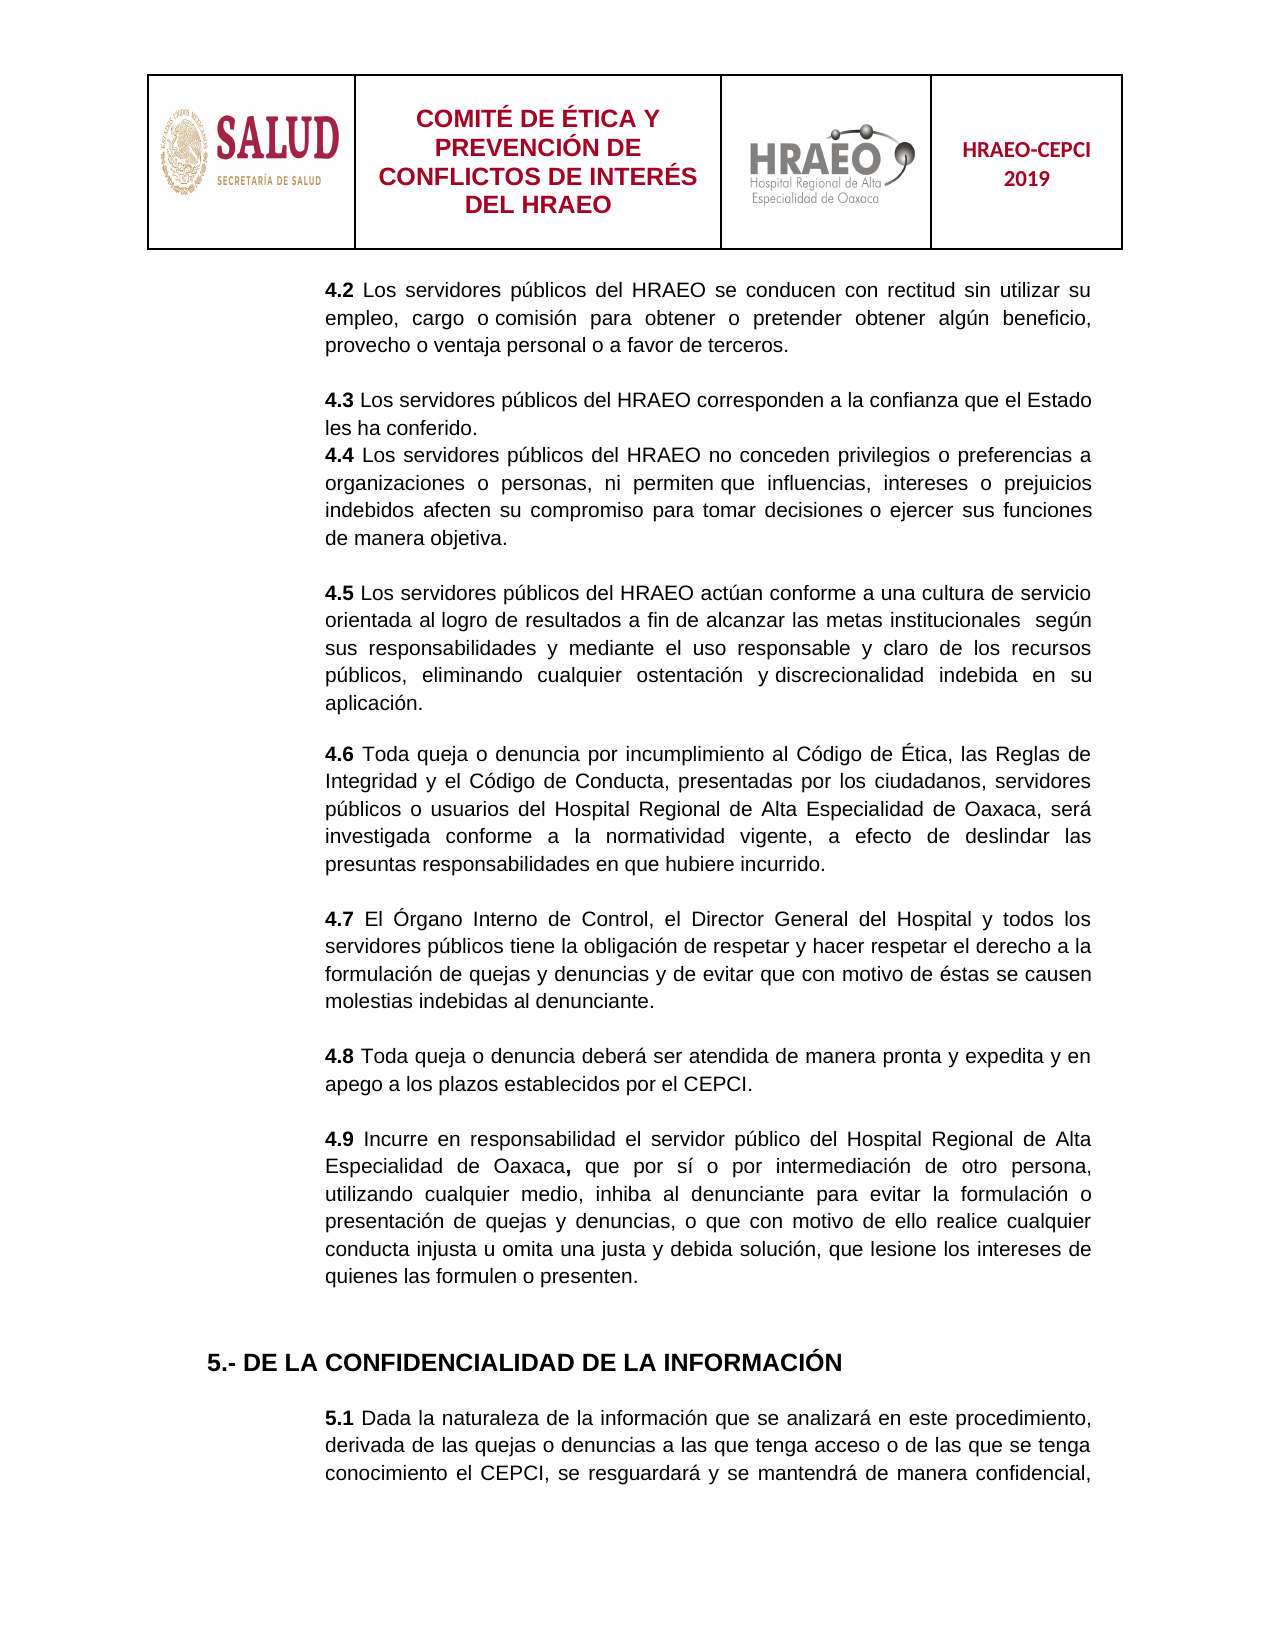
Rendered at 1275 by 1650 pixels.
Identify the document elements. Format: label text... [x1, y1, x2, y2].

text 4.5 Los servidores públicos del HRAEO actúan conforme a una cultura de servicio orientada al logro de resultados a fin de alcanzar las metas institucionales según sus responsabilidades y mediante el uso responsable y claro de los recursos públicos, eliminando cualquier ostentación y discrecionalidad indebida en su aplicación. [325, 580, 1093, 714]
text 5.- DE LA CONFIDENCIALIDAD DE LA INFORMACIÓN [207, 1348, 1107, 1377]
text 4.4 Los servidores públicos del HRAEO no conceden privilegios o preferencias a organizaciones o personas, ni permiten que influencias, intereses o prejuicios indebidos afecten su compromiso para tomar decisiones o ejercer sus funciones de manera objetiva. [325, 443, 1093, 549]
text 4.3 Los servidores públicos del HRAEO corresponden a la confianza que el Estado les ha conferido. [325, 388, 1093, 439]
text 4.2 Los servidores públicos del HRAEO se conducen con rectitud sin utilizar su empleo, cargo o comisión para obtener o pretender obtener algún beneficio, provecho o ventaja personal o a favor de terceros. [325, 278, 1093, 357]
text 4.6 Toda queja o denuncia por incumplimiento al Código de Ética, las Reglas de Integridad y el Código de Conducta, presentadas por los ciudadanos, servidores públicos o usuarios del Hospital Regional de Alta Especialidad de Oaxaca, será investigada conforme a la normatividad vigente, a efecto de deslindar las presuntas responsabilidades en que hubiere incurrido. [310, 742, 1093, 876]
picture [740, 99, 923, 213]
text 4.8 Toda queja o denuncia deberá ser atendida de manera pronta y expedita y en apego a los plazos establecidos por el CEPCI. [325, 1044, 1093, 1096]
text 4.7 El Órgano Interno de Control, el Director General del Hospital y todos los servidores públicos tiene la obligación de respetar y hacer respetar el derecho a la formulación de quejas y denuncias y de evitar que con motivo de éstas se causen molestias indebidas al denunciante. [325, 907, 1093, 1013]
picture [158, 103, 342, 200]
text 4.9 Incurre en responsabilidad el servidor público del Hospital Regional de Alta Especialidad de Oaxaca, que por sí o por intermediación de otro persona, utilizando cualquier medio, inhiba al denunciante para evitar la formulación o presentación de quejas y denuncias, o que con motivo de ello realice cualquier conducta injusta u omita una justa y debida solución, que lesione los intereses de quienes las formulen o presenten. [325, 1127, 1093, 1288]
